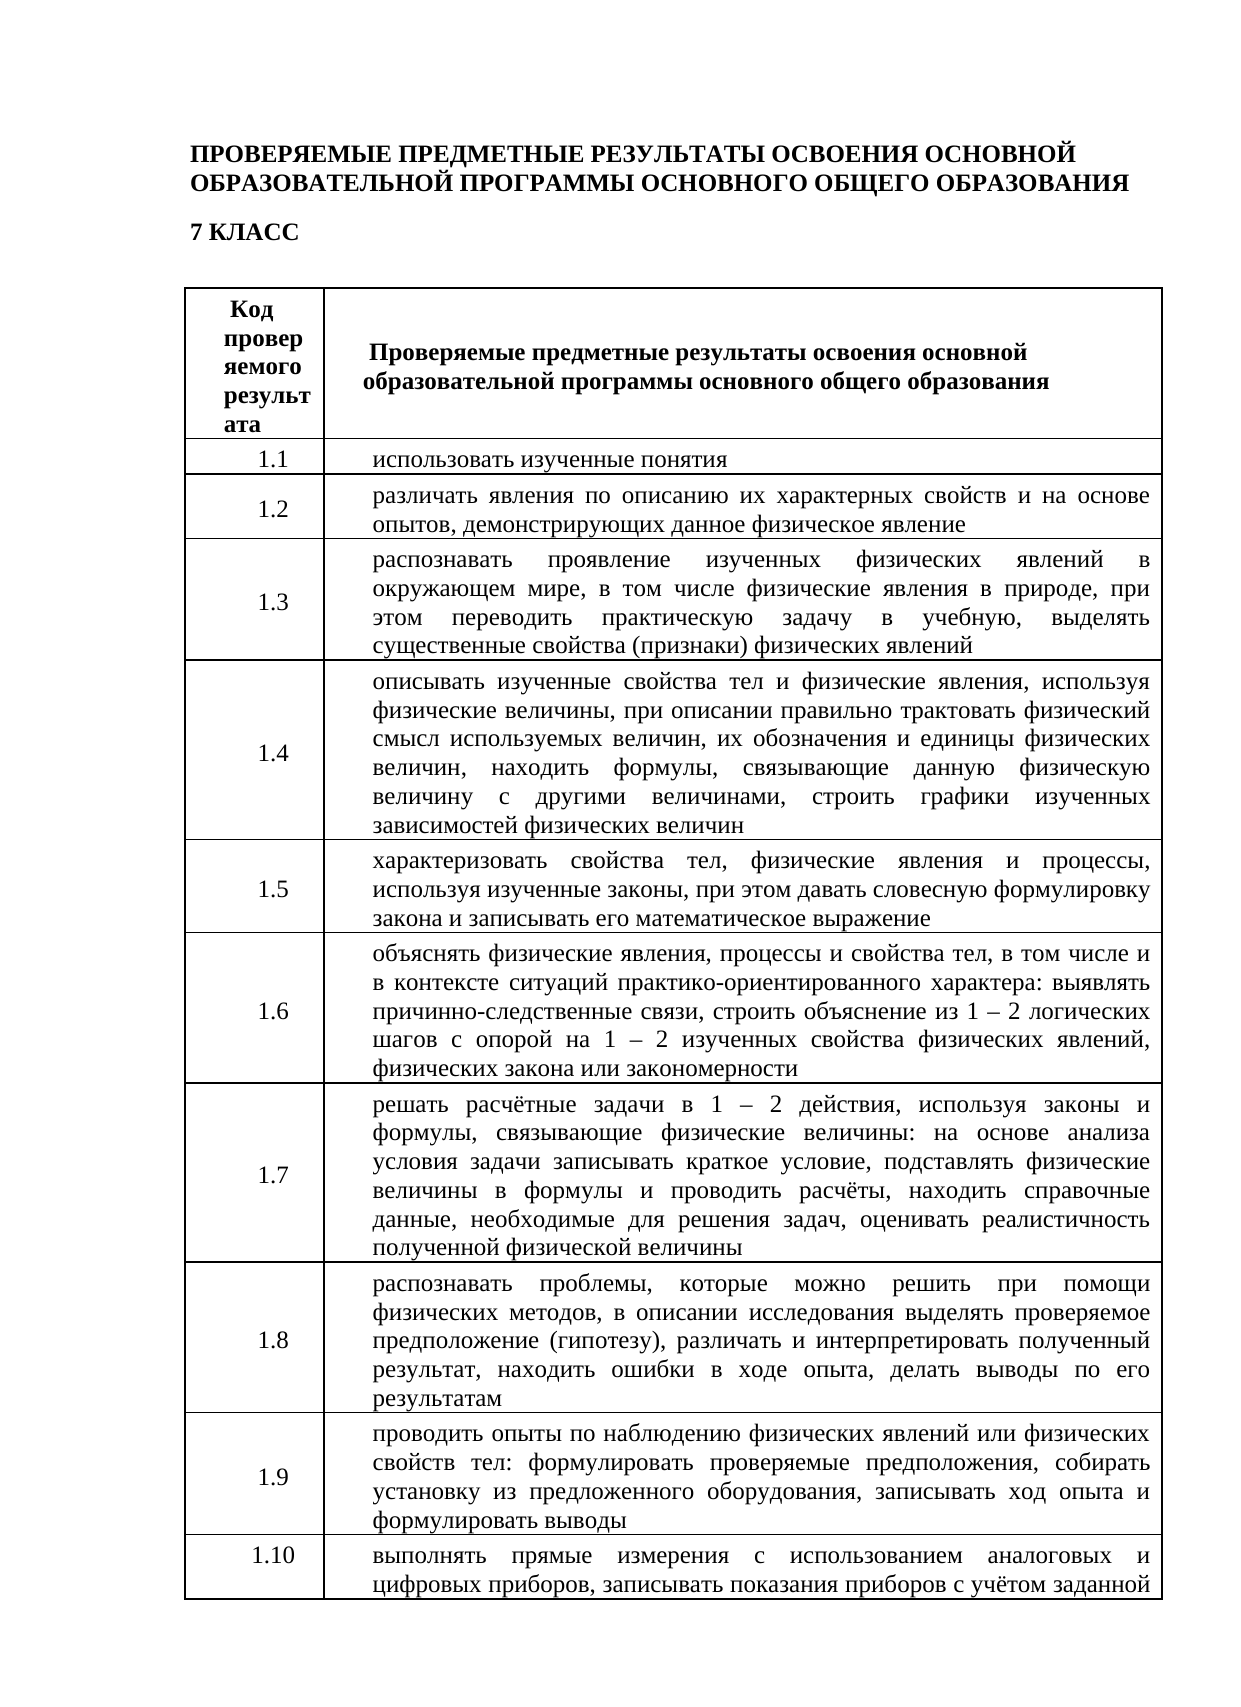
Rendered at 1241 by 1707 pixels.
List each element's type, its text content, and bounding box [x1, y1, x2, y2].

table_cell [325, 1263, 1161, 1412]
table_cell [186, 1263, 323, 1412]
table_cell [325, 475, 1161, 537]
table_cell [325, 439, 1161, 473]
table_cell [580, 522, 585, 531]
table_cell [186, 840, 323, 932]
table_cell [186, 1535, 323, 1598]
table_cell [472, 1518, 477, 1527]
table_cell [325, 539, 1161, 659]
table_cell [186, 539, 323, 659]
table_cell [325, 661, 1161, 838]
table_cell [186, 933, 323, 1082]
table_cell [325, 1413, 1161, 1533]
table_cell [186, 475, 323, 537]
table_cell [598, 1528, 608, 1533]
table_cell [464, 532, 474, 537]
text ПРОВЕРЯЕМЫЕ ПРЕДМЕТНЫЕ РЕЗУЛЬТАТЫ ОСВОЕНИЯ ОСНОВНОЙ ОБРАЗОВАТЕЛЬНОЙ ПРОГРАММЫ ОСНОВНОГО ОБЩЕГО ОБРАЗОВАНИЯ [190, 139, 1152, 196]
text 7 КЛАСС [190, 217, 1152, 246]
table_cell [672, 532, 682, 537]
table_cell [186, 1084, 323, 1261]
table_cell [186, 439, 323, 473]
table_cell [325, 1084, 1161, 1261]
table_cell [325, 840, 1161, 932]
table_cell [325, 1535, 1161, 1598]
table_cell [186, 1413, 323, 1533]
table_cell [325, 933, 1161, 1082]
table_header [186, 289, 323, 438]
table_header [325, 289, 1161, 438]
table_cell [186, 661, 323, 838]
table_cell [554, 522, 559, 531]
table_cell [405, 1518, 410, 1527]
